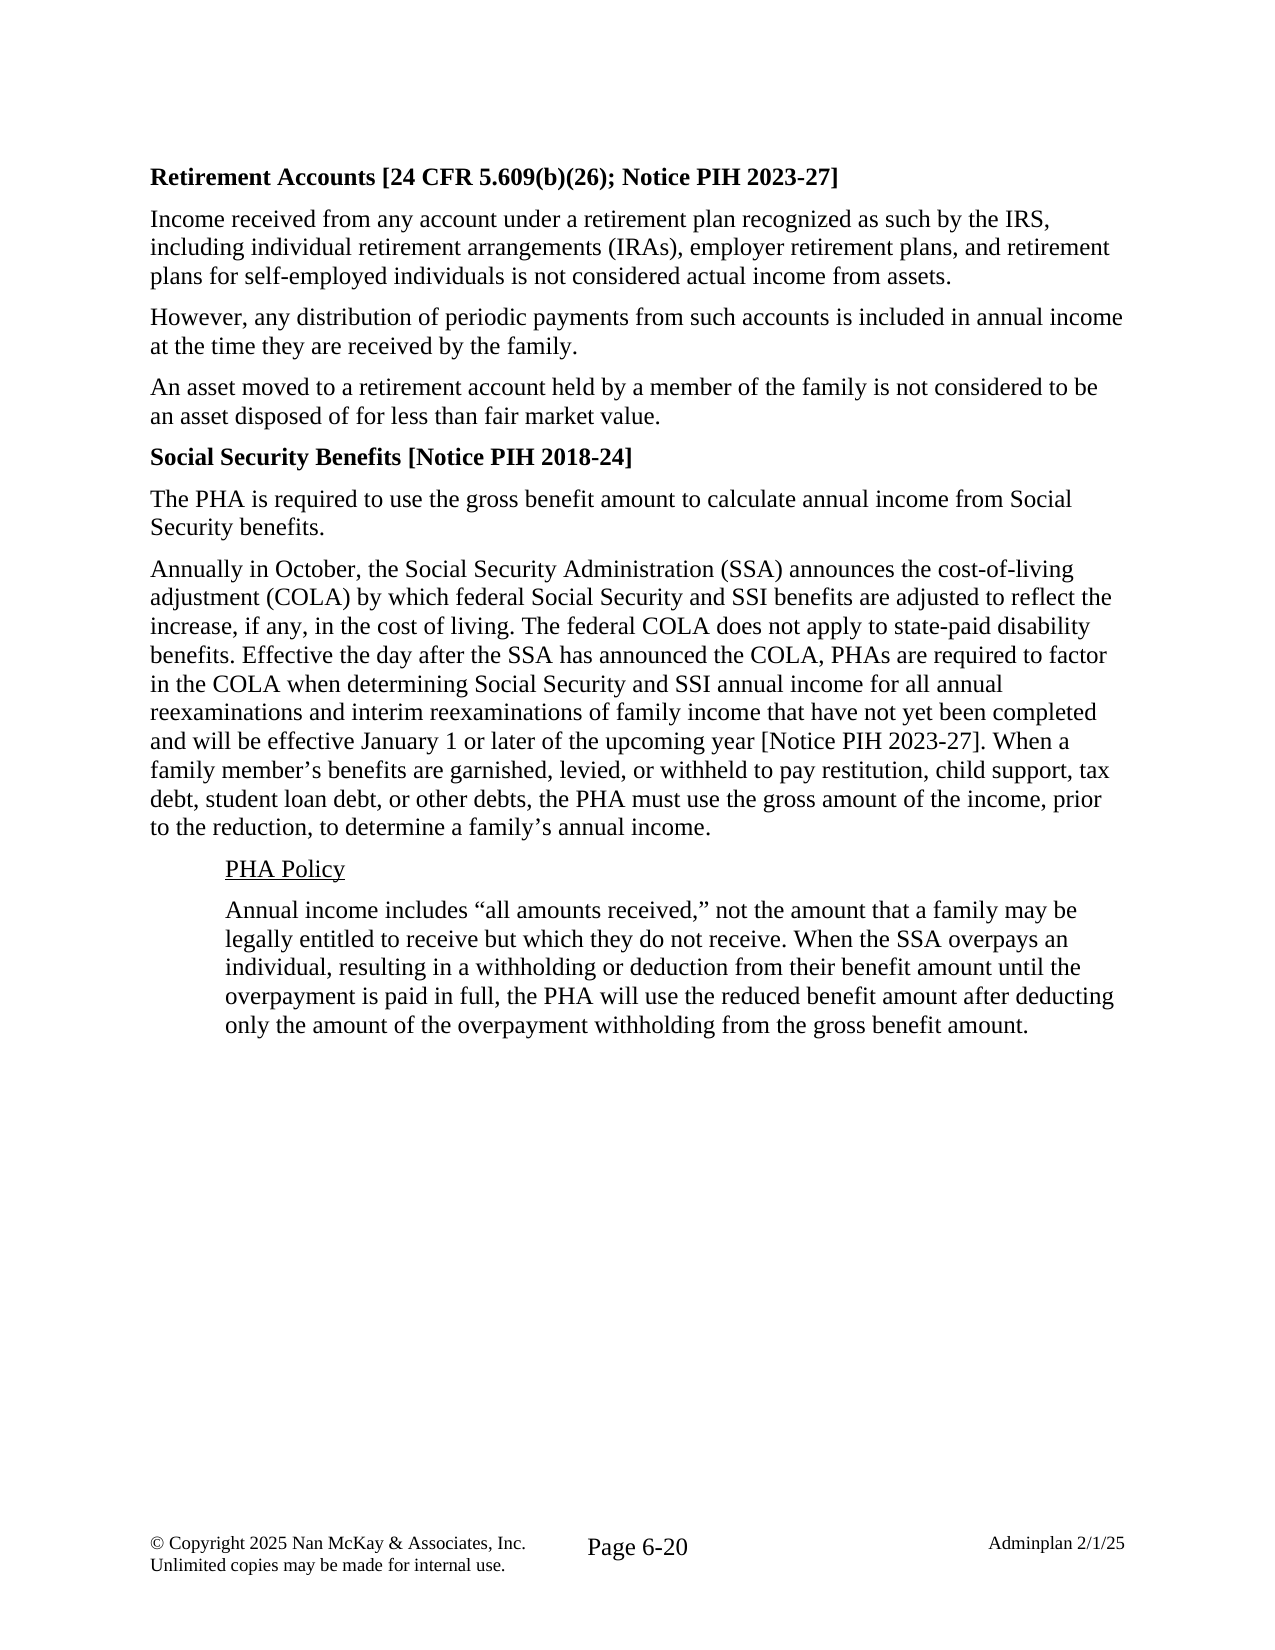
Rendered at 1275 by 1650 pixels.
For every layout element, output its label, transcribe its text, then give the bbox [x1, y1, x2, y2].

text An asset moved to a retirement account held by a member of the family is not considered to be an asset disposed of for less than fair market value. [150, 372, 1125, 430]
text The PHA is required to use the gross benefit amount to calculate annual income from Social Security benefits. [150, 484, 1125, 541]
text Annually in October, the Social Security Administration (SSA) announces the cost-of-living adjustment (COLA) by which federal Social Security and SSI benefits are adjusted to reflect the increase, if any, in the cost of living. The federal COLA does not apply to state-paid disability benefits. Effective the day after the SSA has announced the COLA, PHAs are required to factor in the COLA when determining Social Security and SSI annual income for all annual reexaminations and interim reexaminations of family income that have not yet been completed and will be effective January 1 or later of the upcoming year [Notice PIH 2023-27]. When a family member’s benefits are garnished, levied, or withheld to pay restitution, child support, tax debt, student loan debt, or other debts, the PHA must use the gross amount of the income, prior to the reduction, to determine a family’s annual income. [150, 554, 1125, 841]
text Annual income includes “all amounts received,” not the amount that a family may be legally entitled to receive but which they do not receive. When the SSA overpays an individual, resulting in a withholding or deduction from their benefit amount until the overpayment is paid in full, the PHA will use the reduced benefit amount after deducting only the amount of the overpayment withholding from the gross benefit amount. [225, 895, 1125, 1039]
text However, any distribution of periodic payments from such accounts is included in annual income at the time they are received by the family. [150, 302, 1125, 360]
text Income received from any account under a retirement plan recognized as such by the IRS, including individual retirement arrangements (IRAs), employer retirement plans, and retirement plans for self-employed individuals is not considered actual income from assets. [150, 204, 1125, 290]
text PHA Policy [225, 854, 1125, 882]
text Social Security Benefits [Notice PIH 2018-24] [150, 442, 1125, 471]
text Retirement Accounts [24 CFR 5.609(b)(26); Notice PIH 2023-27] [150, 162, 1125, 191]
